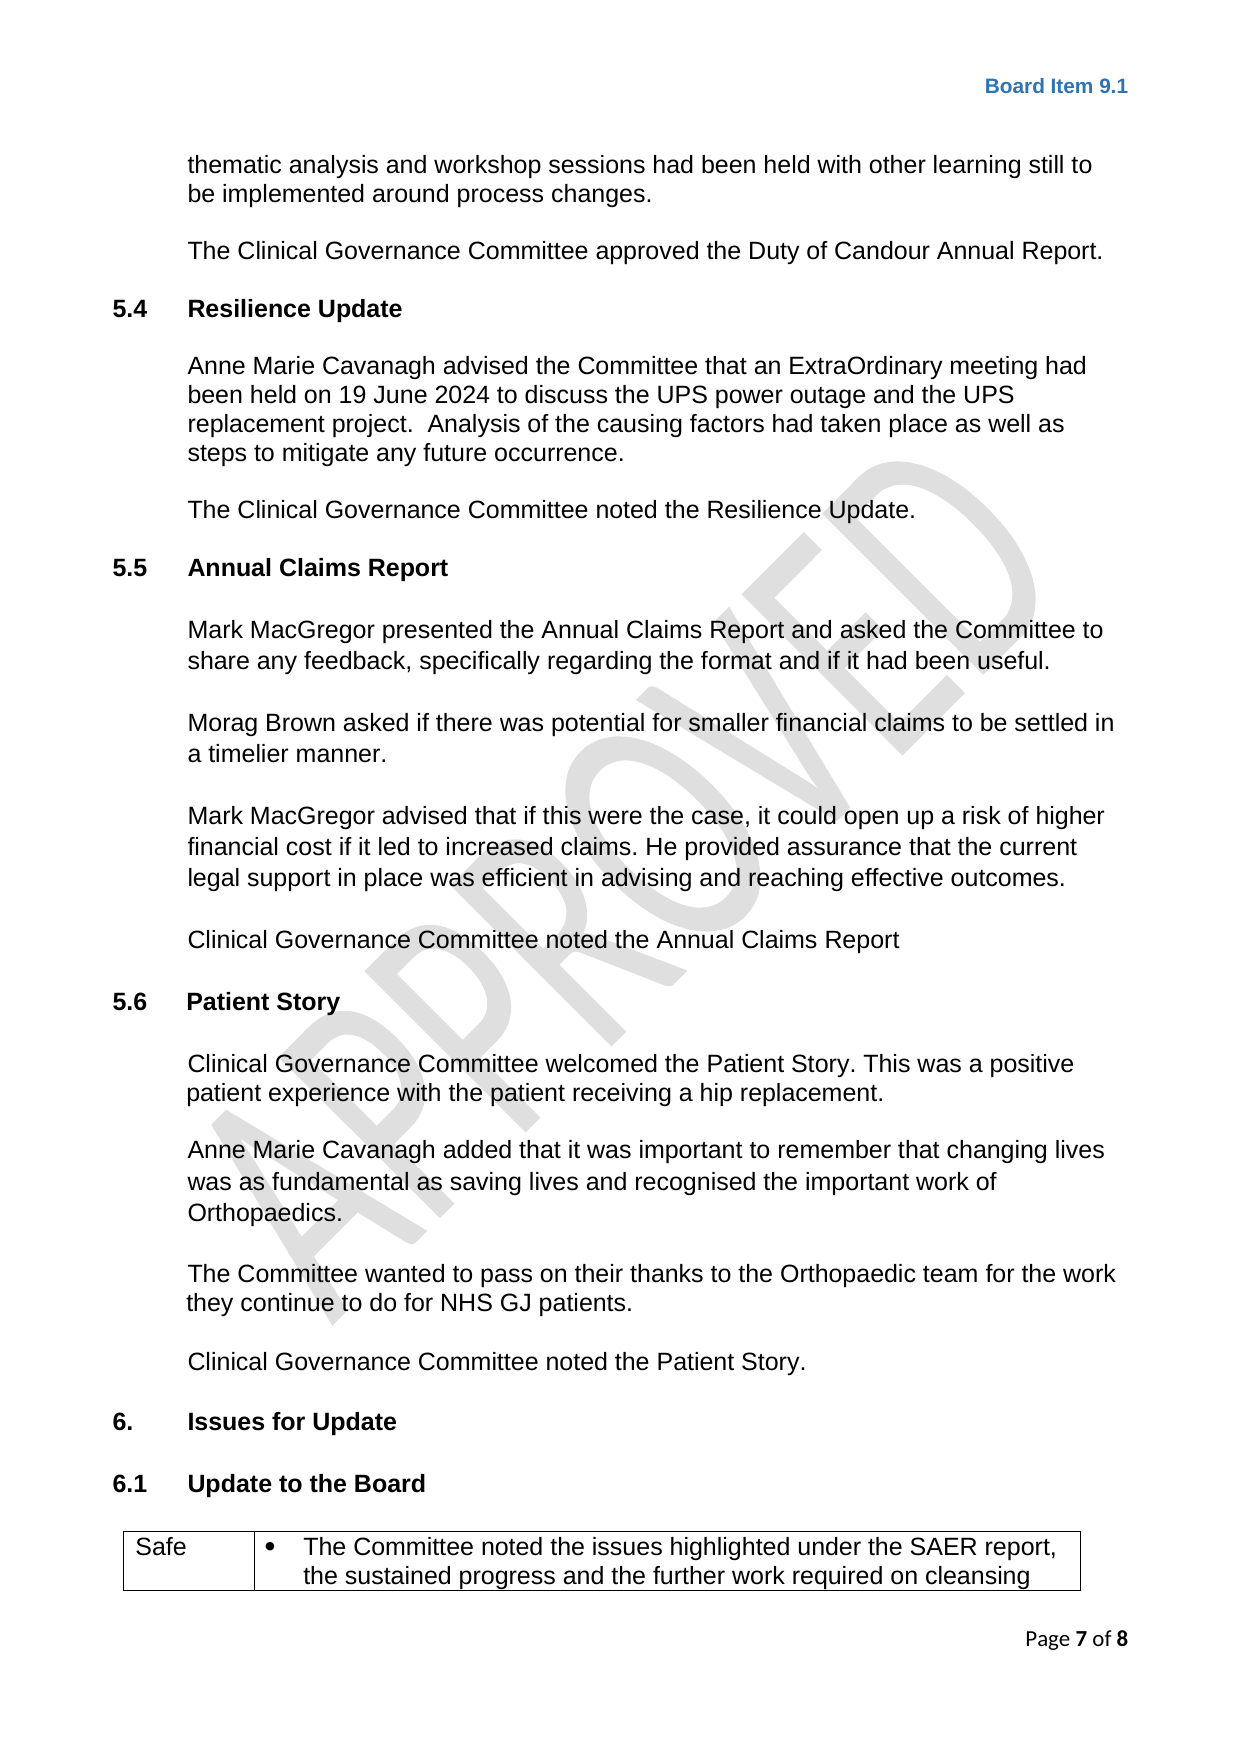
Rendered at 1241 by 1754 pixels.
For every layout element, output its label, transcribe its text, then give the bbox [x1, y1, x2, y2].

list The Committee wanted to pass on their thanks to the Orthopaedic team for the work they continue to do for NHS GJ patients. [186, 1259, 1128, 1316]
text The Clinical Governance Committee approved the Duty of Candour Annual Report. [187, 236, 1128, 265]
text The Clinical Governance Committee noted the Resilience Update. [187, 495, 1128, 524]
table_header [255, 1532, 1080, 1590]
text Clinical Governance Committee noted the Annual Claims Report [187, 925, 1128, 954]
text 6.1 Update to the Board [112, 1469, 1128, 1498]
text 5.5 Annual Claims Report [112, 552, 1128, 581]
text 5.4 Resilience Update [112, 294, 1128, 322]
text Mark MacGregor advised that if this were the case, it could open up a risk of higher financial cost if it led to increased claims. He provided assurance that the current legal support in place was efficient in advising and reaching effective outcomes. [187, 801, 1128, 892]
text Morag Brown asked if there was potential for smaller financial claims to be settled in a timelier manner. [187, 708, 1128, 767]
text Anne Marie Cavanagh added that it was important to remember that changing lives was as fundamental as saving lives and recognised the important work of Orthopaedics. [187, 1135, 1128, 1226]
text 6. Issues for Update [112, 1407, 1128, 1436]
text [187, 150, 1128, 207]
text Mark MacGregor presented the Annual Claims Report and asked the Committee to share any feedback, specifically regarding the format and if it had been useful. [187, 614, 1128, 674]
list Patient Story [112, 987, 1128, 1016]
text Clinical Governance Committee noted the Patient Story. [187, 1347, 1128, 1376]
text Anne Marie Cavanagh advised the Committee that an ExtraOrdinary meeting had been held on 19 June 2024 to discuss the UPS power outage and the UPS replacement project. Analysis of the causing factors had taken place as well as steps to mitigate any future occurrence. [187, 351, 1128, 466]
list Clinical Governance Committee welcomed the Patient Story. This was a positive patient experience with the patient receiving a hip replacement. [186, 1049, 1128, 1107]
table_header Safe [124, 1532, 254, 1590]
